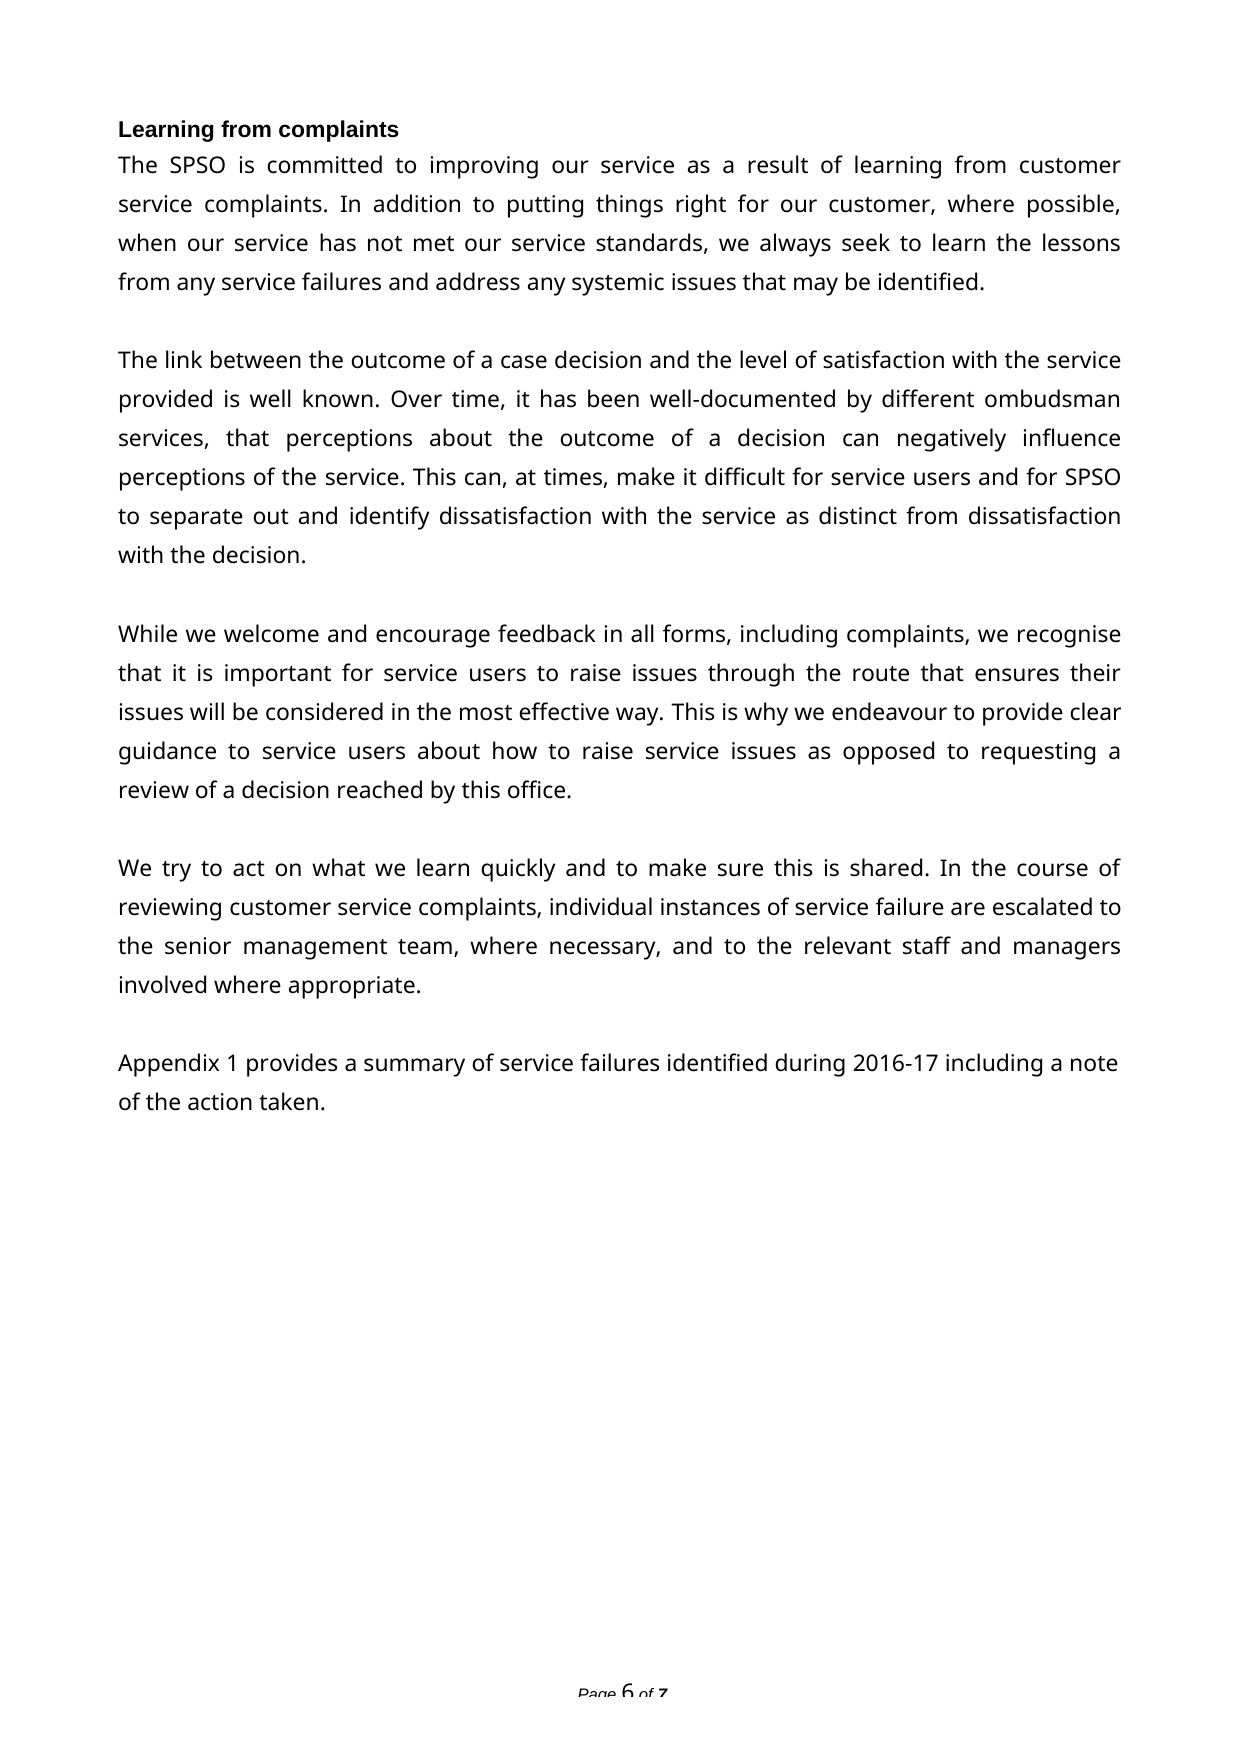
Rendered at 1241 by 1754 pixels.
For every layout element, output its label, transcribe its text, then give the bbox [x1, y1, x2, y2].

text We try to act on what we learn quickly and to make sure this is shared. In the course of reviewing customer service complaints, individual instances of service failure are escalated to the senior management team, where necessary, and to the relevant staff and managers involved where appropriate. [118, 852, 1123, 1000]
text Appendix 1 provides a summary of service failures identified during 2016-17 including a note of the action taken. [118, 1047, 1119, 1117]
text While we welcome and encourage feedback in all forms, including complaints, we recognise that it is important for service users to raise issues through the route that ensures their issues will be considered in the most effective way. This is why we endeavour to provide clear guidance to service users about how to raise service issues as opposed to requesting a review of a decision reached by this office. [118, 617, 1123, 805]
text The SPSO is committed to improving our service as a result of learning from customer service complaints. In addition to putting things right for our customer, where possible, when our service has not met our service standards, we always seek to learn the lessons from any service failures and address any systemic issues that may be identified. [118, 149, 1122, 297]
text The link between the outcome of a case decision and the level of satisfaction with the service provided is well known. Over time, it has been well-documented by different ombudsman services, that perceptions about the outcome of a decision can negatively influence perceptions of the service. This can, at times, make it difficult for service users and for SPSO to separate out and identify dissatisfaction with the service as distinct from dissatisfaction with the decision. [118, 344, 1123, 571]
subtitle Learning from complaints [118, 116, 1234, 142]
